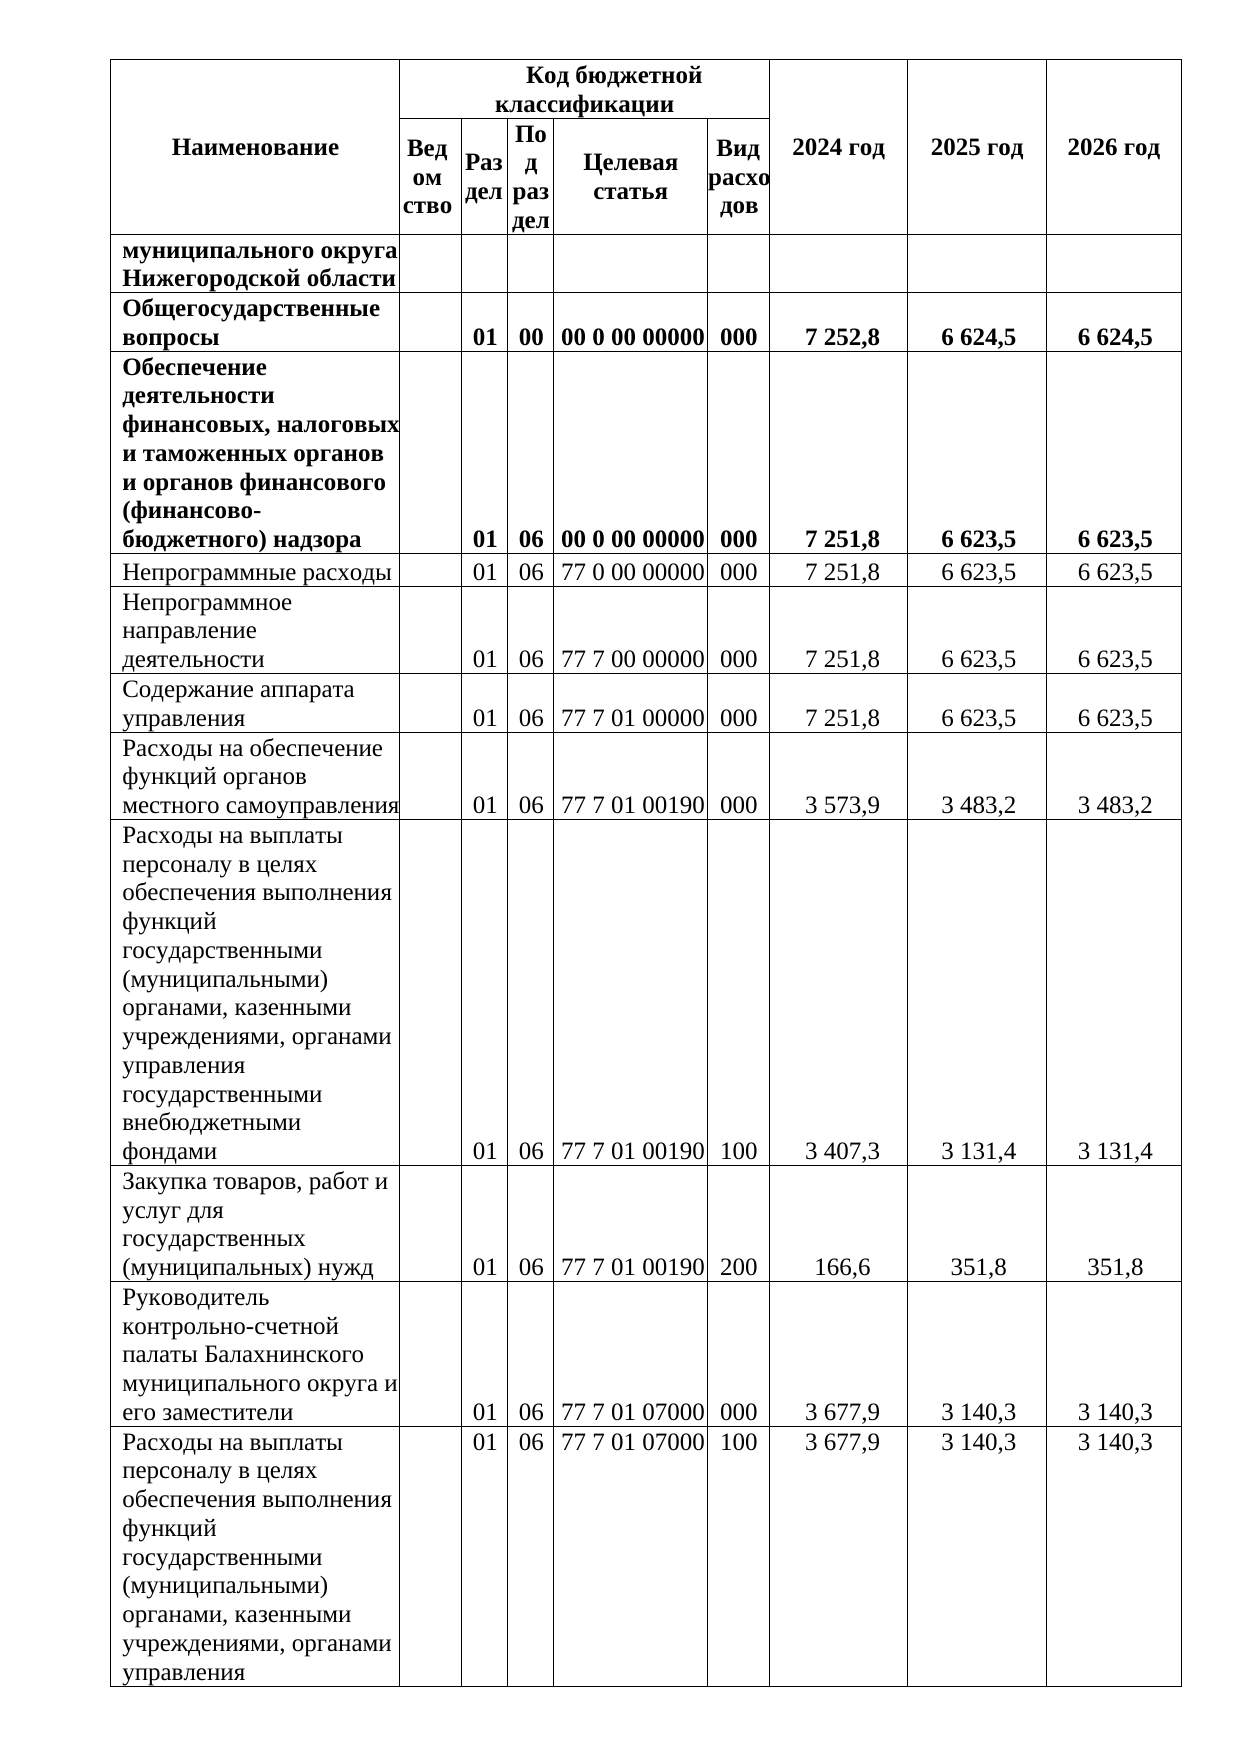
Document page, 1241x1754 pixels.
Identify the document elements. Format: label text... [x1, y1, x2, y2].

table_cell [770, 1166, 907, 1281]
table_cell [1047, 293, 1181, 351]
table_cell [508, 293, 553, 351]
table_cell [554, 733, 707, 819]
table_header Наименование [111, 60, 399, 234]
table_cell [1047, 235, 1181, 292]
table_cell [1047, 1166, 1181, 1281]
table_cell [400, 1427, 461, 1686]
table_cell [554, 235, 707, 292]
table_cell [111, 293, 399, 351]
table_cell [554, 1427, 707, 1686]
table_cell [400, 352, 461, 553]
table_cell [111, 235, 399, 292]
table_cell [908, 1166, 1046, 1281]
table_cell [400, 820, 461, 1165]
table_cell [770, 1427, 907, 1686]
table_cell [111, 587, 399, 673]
table_header 2024 год [770, 60, 907, 234]
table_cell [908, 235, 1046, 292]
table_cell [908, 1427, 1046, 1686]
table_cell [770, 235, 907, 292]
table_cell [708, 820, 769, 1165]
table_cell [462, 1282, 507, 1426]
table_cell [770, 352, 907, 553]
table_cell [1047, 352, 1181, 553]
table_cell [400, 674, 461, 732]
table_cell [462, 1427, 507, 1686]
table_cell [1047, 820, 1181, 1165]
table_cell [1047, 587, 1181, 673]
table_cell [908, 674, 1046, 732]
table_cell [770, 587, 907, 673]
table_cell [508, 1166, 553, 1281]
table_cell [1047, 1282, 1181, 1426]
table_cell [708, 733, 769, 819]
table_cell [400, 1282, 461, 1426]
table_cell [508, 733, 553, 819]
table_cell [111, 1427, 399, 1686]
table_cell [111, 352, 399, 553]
table_header Код бюджетной классификации [400, 60, 769, 118]
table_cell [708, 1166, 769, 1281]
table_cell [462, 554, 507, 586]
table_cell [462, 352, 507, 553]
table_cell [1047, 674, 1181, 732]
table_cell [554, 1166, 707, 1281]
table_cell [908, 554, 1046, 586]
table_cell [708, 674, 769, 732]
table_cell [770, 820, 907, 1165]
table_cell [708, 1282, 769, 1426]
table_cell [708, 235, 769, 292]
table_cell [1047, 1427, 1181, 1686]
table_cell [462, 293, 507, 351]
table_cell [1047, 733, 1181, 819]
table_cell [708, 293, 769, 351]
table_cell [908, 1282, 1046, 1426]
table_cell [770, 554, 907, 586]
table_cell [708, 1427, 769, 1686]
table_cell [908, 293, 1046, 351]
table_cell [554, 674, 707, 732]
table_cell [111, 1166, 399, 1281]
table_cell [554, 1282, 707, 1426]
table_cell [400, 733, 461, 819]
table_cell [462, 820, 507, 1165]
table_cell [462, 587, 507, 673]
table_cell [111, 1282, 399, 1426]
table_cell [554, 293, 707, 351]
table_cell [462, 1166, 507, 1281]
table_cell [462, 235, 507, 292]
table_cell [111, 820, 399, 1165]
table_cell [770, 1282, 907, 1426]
table_cell Ведом ство [400, 119, 461, 234]
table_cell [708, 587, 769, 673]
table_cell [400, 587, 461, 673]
table_cell Раз дел [462, 119, 507, 234]
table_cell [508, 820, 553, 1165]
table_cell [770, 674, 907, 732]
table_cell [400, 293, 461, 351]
table_header 2026 год [1047, 60, 1181, 234]
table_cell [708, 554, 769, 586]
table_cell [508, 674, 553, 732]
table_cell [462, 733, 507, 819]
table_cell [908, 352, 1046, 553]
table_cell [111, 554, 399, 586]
table_cell Под раз дел [508, 119, 553, 234]
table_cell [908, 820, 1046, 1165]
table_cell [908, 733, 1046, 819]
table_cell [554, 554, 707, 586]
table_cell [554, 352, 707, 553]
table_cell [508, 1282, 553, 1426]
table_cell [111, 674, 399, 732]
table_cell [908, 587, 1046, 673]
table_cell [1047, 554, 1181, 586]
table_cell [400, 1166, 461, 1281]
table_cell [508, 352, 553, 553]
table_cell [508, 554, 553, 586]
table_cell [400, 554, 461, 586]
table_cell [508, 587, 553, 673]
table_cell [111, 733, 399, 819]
table_header 2025 год [908, 60, 1046, 234]
table_cell Вид расходов [708, 119, 769, 234]
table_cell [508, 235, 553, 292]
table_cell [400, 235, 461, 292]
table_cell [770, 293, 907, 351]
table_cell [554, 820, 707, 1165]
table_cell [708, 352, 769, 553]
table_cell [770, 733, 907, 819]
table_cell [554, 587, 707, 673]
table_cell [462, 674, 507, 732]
table_cell Целевая статья [554, 119, 707, 234]
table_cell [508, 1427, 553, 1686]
